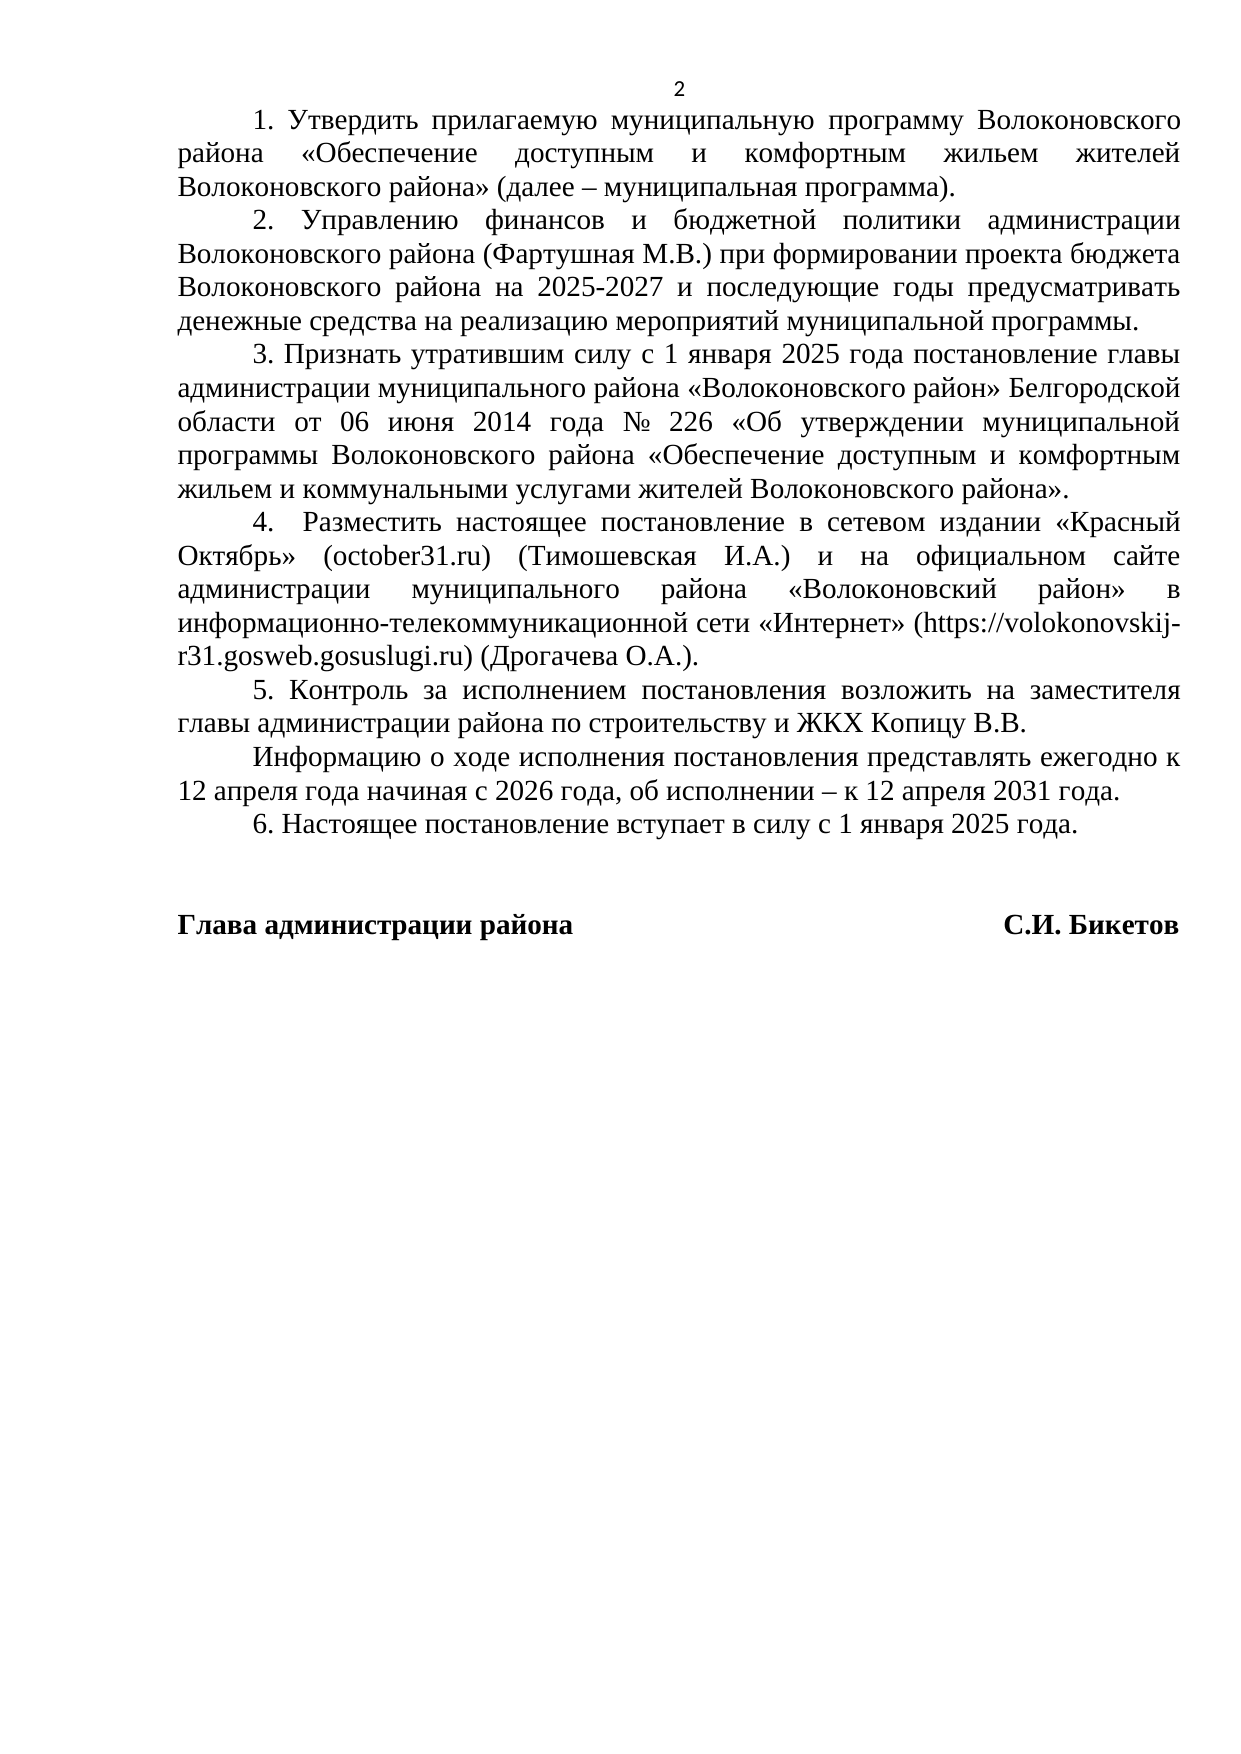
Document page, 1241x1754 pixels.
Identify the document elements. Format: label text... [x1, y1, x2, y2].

text 5. Контроль за исполнением постановления возложить на заместителя главы администрации района по строительству и ЖКХ Копицу В.В. [177, 672, 1181, 739]
text Глава администрации района С.И. Бикетов [177, 907, 1181, 940]
text 1. Утвердить прилагаемую муниципальную программу Волоконовского района «Обеспечение доступным и комфортным жильем жителей Волоконовского района» (далее – муниципальная программа). [177, 102, 1181, 202]
text 6. Настоящее постановление вступает в силу с 1 января 2025 года. [177, 806, 1181, 840]
text Информацию о ходе исполнения постановления представлять ежегодно к 12 апреля года начиная с 2026 года, об исполнении – к 12 апреля 2031 года. [177, 739, 1181, 806]
